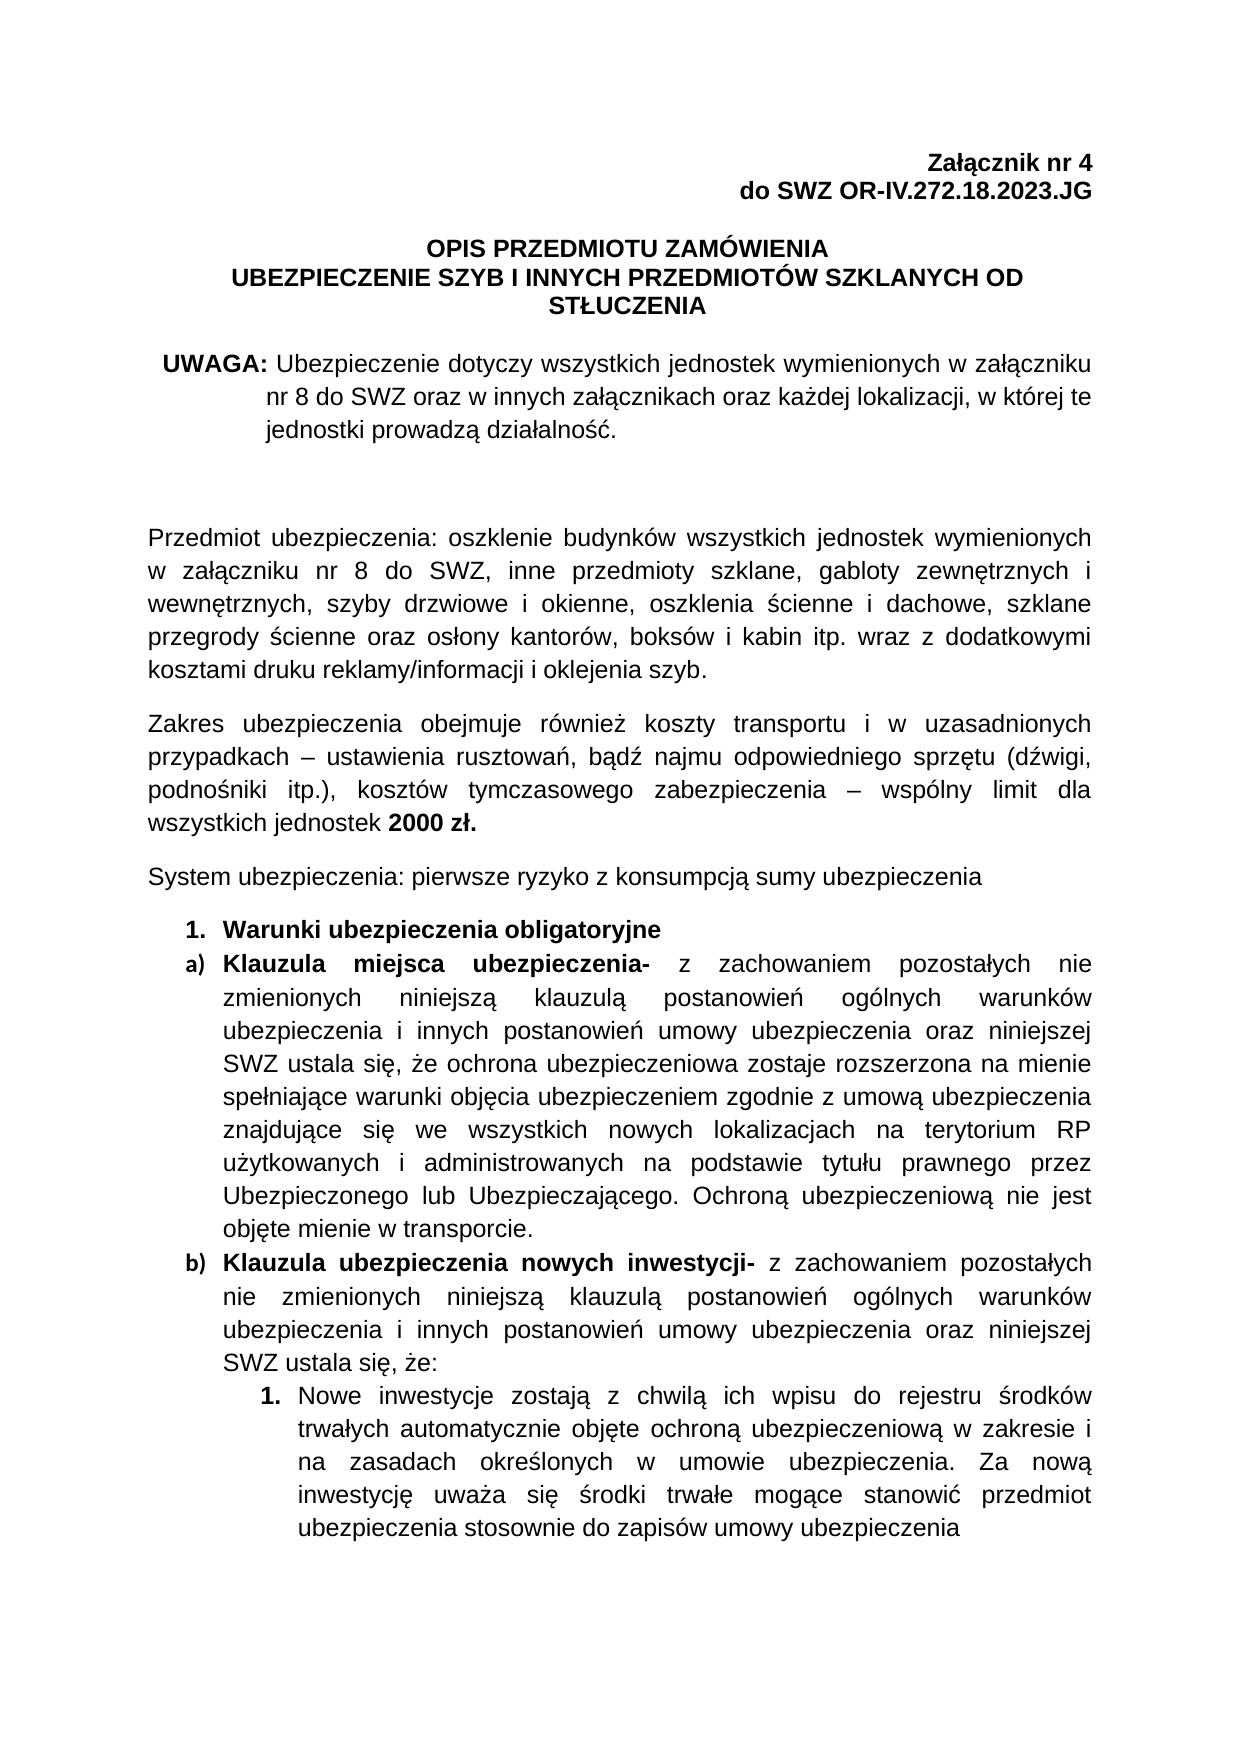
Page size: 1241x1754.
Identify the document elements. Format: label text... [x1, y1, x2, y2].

text do SWZ OR-IV.272.18.2023.JG [148, 176, 1093, 205]
subtitle OPIS PRZEDMIOTU ZAMÓWIENIA [162, 234, 1093, 263]
list Klauzula ubezpieczenia nowych inwestycji- z zachowaniem pozostałych nie zmienionych niniejszą klauzulą postanowień ogólnych warunków ubezpieczenia i innych postanowień umowy ubezpieczenia oraz niniejszej SWZ ustala się, że: [185, 1247, 1093, 1377]
text Załącznik nr 4 [148, 148, 1093, 176]
list Klauzula miejsca ubezpieczenia- z zachowaniem pozostałych nie zmienionych niniejszą klauzulą postanowień ogólnych warunków ubezpieczenia i innych postanowień umowy ubezpieczenia oraz niniejszej SWZ ustala się, że ochrona ubezpieczeniowa zostaje rozszerzona na mienie spełniające warunki objęcia ubezpieczeniem zgodnie z umową ubezpieczenia znajdujące się we wszystkich nowych lokalizacjach na terytorium RP użytkowanych i administrowanych na podstawie tytułu prawnego przez Ubezpieczonego lub Ubezpieczającego. Ochroną ubezpieczeniową nie jest objęte mienie w transporcie. [185, 948, 1093, 1243]
subtitle UBEZPIECZENIE SZYB I INNYCH PRZEDMIOTÓW SZKLANYCH OD STŁUCZENIA [162, 263, 1093, 320]
text Przedmiot ubezpieczenia: oszklenie budynków wszystkich jednostek wymienionych w załączniku nr 8 do SWZ, inne przedmioty szklane, gabloty zewnętrznych i wewnętrznych, szyby drzwiowe i okienne, oszklenia ścienne i dachowe, szklane przegrody ścienne oraz osłony kantorów, boksów i kabin itp. wraz z dodatkowymi kosztami druku reklamy/informacji i oklejenia szyb. [148, 523, 1093, 683]
list Warunki ubezpieczenia obligatoryjne [185, 915, 1093, 944]
text Zakres ubezpieczenia obejmuje również koszty transportu i w uzasadnionych przypadkach – ustawienia rusztowań, bądź najmu odpowiedniego sprzętu (dźwigi, podnośniki itp.), kosztów tymczasowego zabezpieczenia – wspólny limit dla wszystkich jednostek 2000 zł. [148, 708, 1093, 836]
list Nowe inwestycje zostają z chwilą ich wpisu do rejestru środków trwałych automatycznie objęte ochroną ubezpieczeniową w zakresie i na zasadach określonych w umowie ubezpieczenia. Za nową inwestycję uważa się środki trwałe mogące stanowić przedmiot ubezpieczenia stosownie do zapisów umowy ubezpieczenia [260, 1381, 1093, 1542]
text System ubezpieczenia: pierwsze ryzyko z konsumpcją sumy ubezpieczenia [148, 861, 1093, 890]
text UWAGA: Ubezpieczenie dotyczy wszystkich jednostek wymienionych w załączniku nr 8 do SWZ oraz w innych załącznikach oraz każdej lokalizacji, w której te jednostki prowadzą działalność. [162, 349, 1093, 444]
